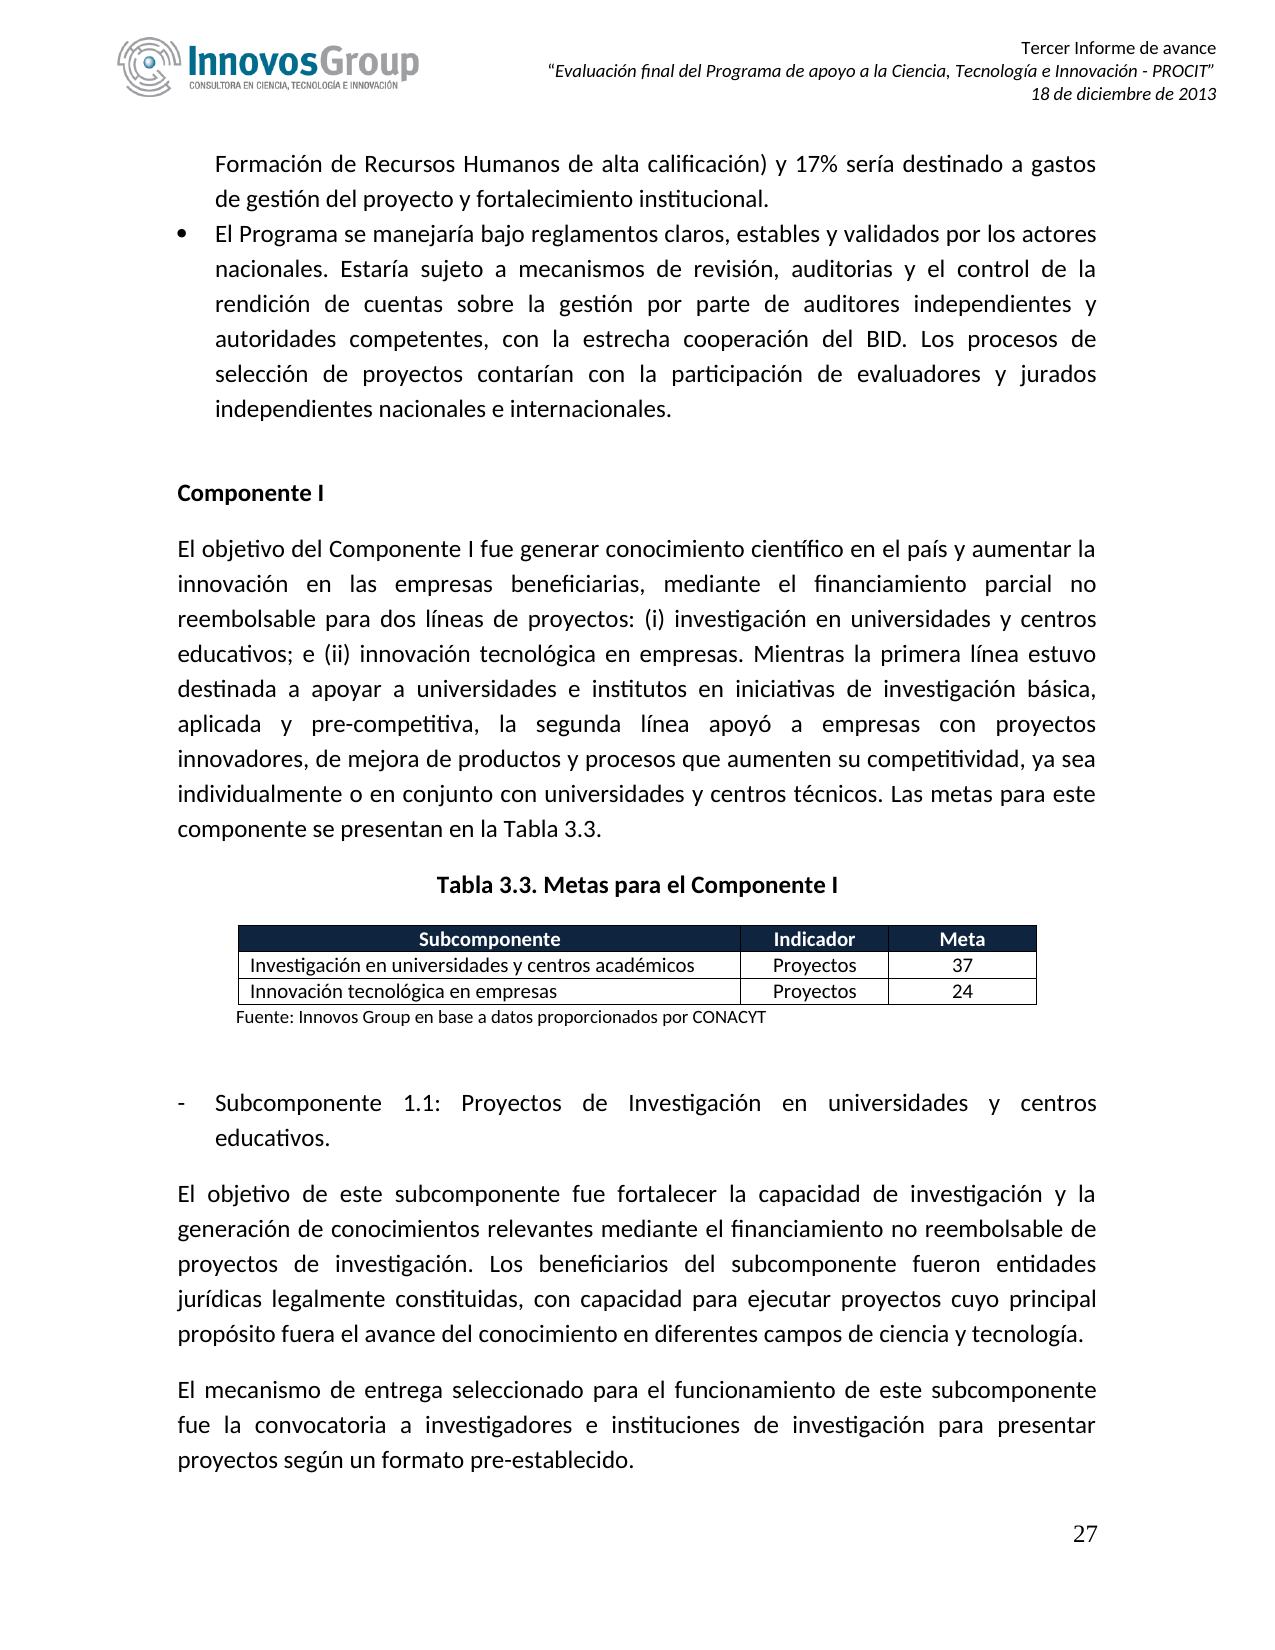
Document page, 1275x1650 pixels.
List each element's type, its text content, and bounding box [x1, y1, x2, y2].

text El mecanismo de entrega seleccionado para el funcionamiento de este subcomponente fue la convocatoria a investigadores e instituciones de investigación para presentar proyectos según un formato pre-establecido. [177, 1374, 1098, 1474]
text Fuente: Innovos Group en base a datos proporcionados por CONACYT [177, 1005, 1098, 1028]
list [177, 148, 1098, 213]
text El objetivo de este subcomponente fue fortalecer la capacidad de investigación y la generación de conocimientos relevantes mediante el financiamiento no reembolsable de proyectos de investigación. Los beneficiarios del subcomponente fueron entidades jurídicas legalmente constituidas, con capacidad para ejecutar proyectos cuyo principal propósito fuera el avance del conocimiento en diferentes campos de ciencia y tecnología. [177, 1178, 1098, 1349]
picture [117, 37, 419, 97]
table_header Indicador [741, 926, 888, 951]
table_header Subcomponente [239, 926, 740, 951]
list El Programa se manejaría bajo reglamentos claros, estables y validados por los actores nacionales. Estaría sujeto a mecanismos de revisión, auditorias y el control de la rendición de cuentas sobre la gestión por parte de auditores independientes y autoridades competentes, con la estrecha cooperación del BID. Los procesos de selección de proyectos contarían con la participación de evaluadores y jurados independientes nacionales e internacionales. [177, 218, 1098, 423]
table_cell Proyectos [741, 979, 888, 1004]
text El objetivo del Componente I fue generar conocimiento científico en el país y aumentar la innovación en las empresas beneficiarias, mediante el financiamiento parcial no reembolsable para dos líneas de proyectos: (i) investigación en universidades y centros educativos; e (ii) innovación tecnológica en empresas. Mientras la primera línea estuvo destinada a apoyar a universidades e institutos en iniciativas de investigación básica, aplicada y pre-competitiva, la segunda línea apoyó a empresas con proyectos innovadores, de mejora de productos y procesos que aumenten su competitividad, ya sea individualmente o en conjunto con universidades y centros técnicos. Las metas para este componente se presentan en la Tabla 3.3. [177, 533, 1098, 844]
table_cell 24 [889, 979, 1036, 1004]
list Subcomponente 1.1: Proyectos de Investigación en universidades y centros educativos. [177, 1087, 1098, 1153]
table_cell Innovación tecnológica en empresas [239, 979, 740, 1004]
text Componente I [177, 477, 1098, 508]
table_header Meta [889, 926, 1036, 951]
text Tabla 3.3. Metas para el Componente I [177, 869, 1098, 899]
table_cell 37 [889, 952, 1036, 978]
table_cell Proyectos [741, 952, 888, 978]
table_cell Investigación en universidades y centros académicos [239, 952, 740, 978]
